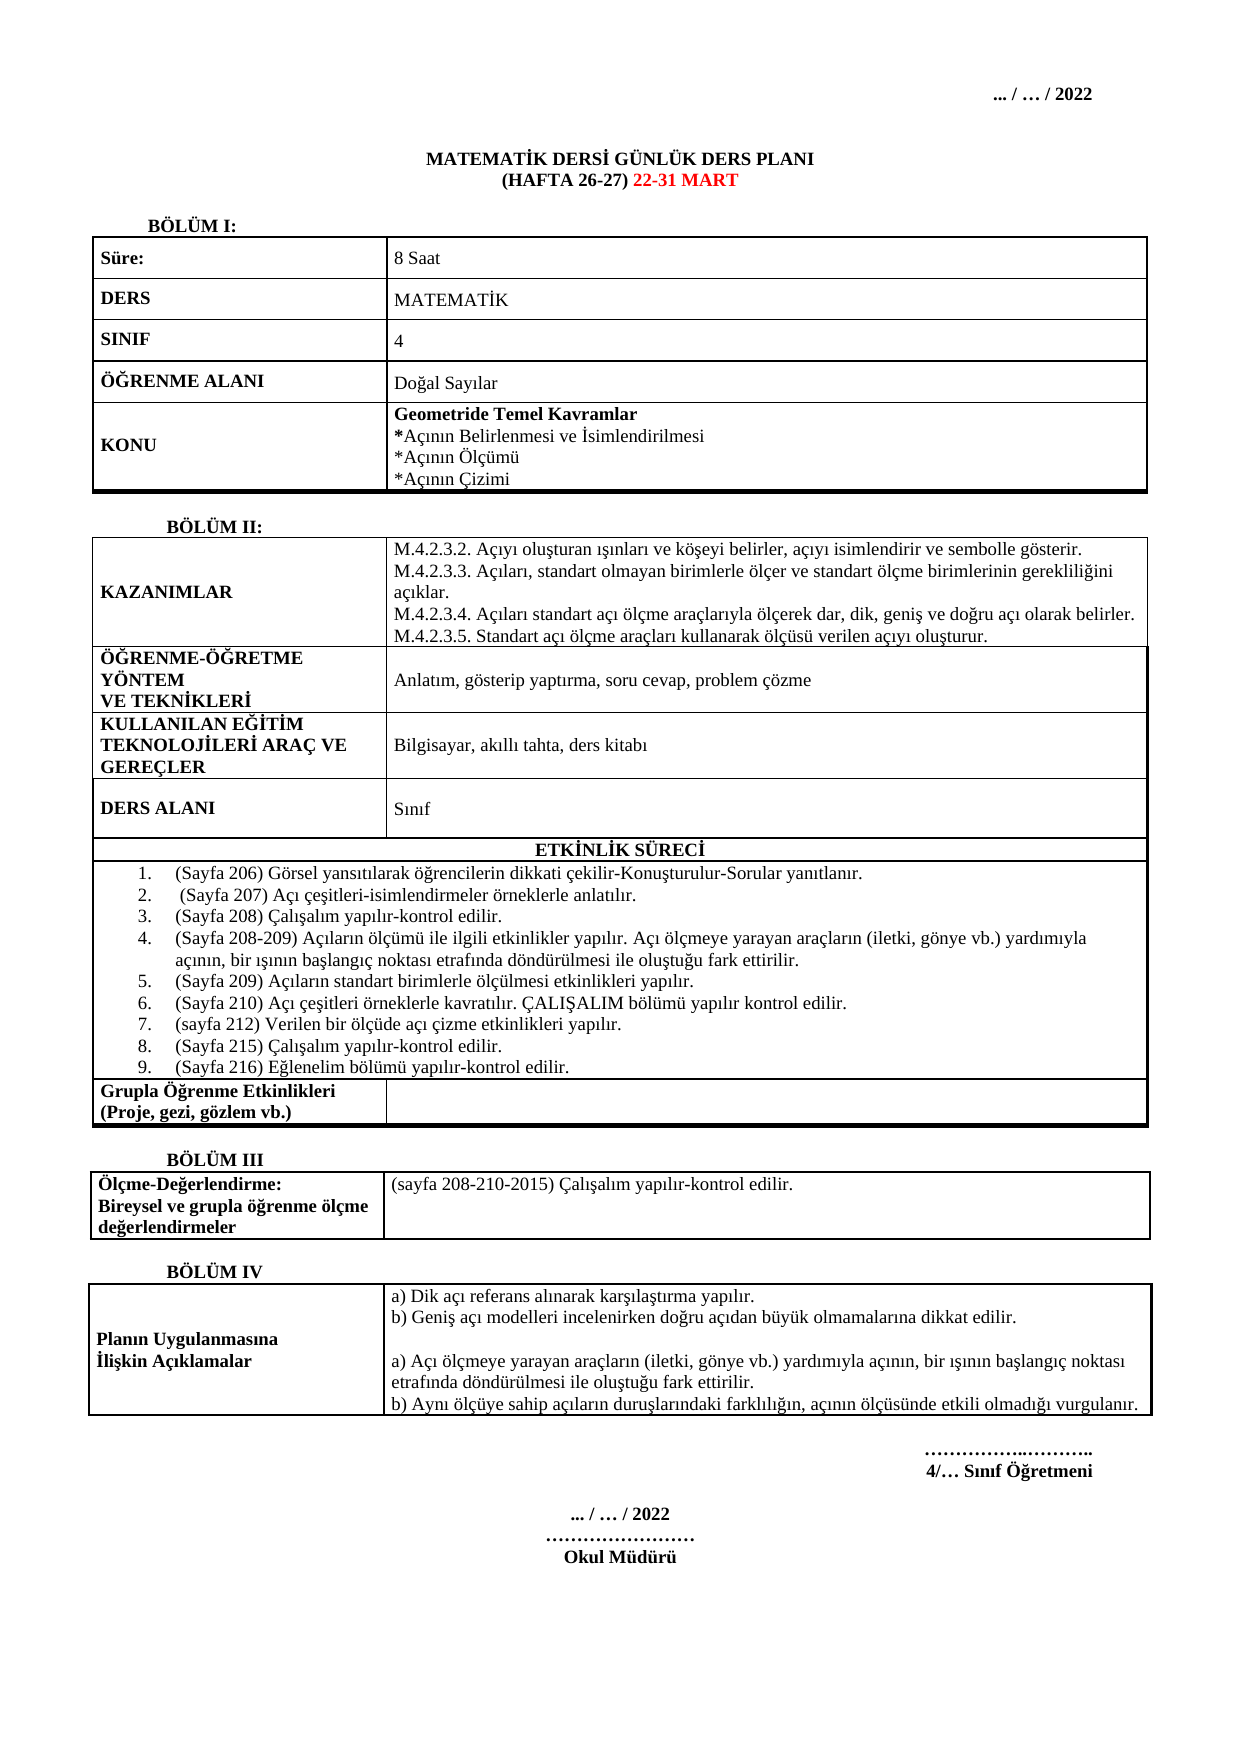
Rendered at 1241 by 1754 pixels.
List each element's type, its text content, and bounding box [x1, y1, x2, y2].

table_header Süre: [94, 238, 386, 277]
table_cell Bilgisayar, akıllı tahta, ders kitabı [387, 713, 1146, 777]
text BÖLÜM I: [148, 214, 1092, 236]
text …………………… [148, 1524, 1092, 1546]
table_cell KULLANILAN EĞİTİM TEKNOLOJİLERİ ARAÇ VE GEREÇLER [93, 713, 386, 777]
table_cell ÖĞRENME ALANI [94, 362, 386, 402]
table_cell DERS ALANI [94, 779, 386, 837]
text Okul Müdürü [148, 1546, 1092, 1567]
table_cell [387, 1080, 1146, 1123]
text BÖLÜM II: [148, 516, 1092, 537]
table_header a) Dik açı referans alınarak karşılaştırma yapılır. b) Geniş açı modelleri incelenirken doğru açıdan büyük olmamalarına dikkat edilir. a) Açı ölçmeye yarayan araçların (iletki, gönye vb.) yardımıyla açının, bir ışının başlangıç noktası etrafında döndürülmesi ile oluştuğu fark ettirilir. b) Aynı ölçüye sahip açıların duruşlarındaki farklılığın, açının ölçüsünde etkili olmadığı vurgulanır. [385, 1285, 1150, 1414]
table_cell SINIF [94, 320, 386, 360]
subtitle BÖLÜM IV [148, 1261, 1092, 1283]
table_cell Sınıf [387, 779, 1146, 837]
table_header Planın Uygulanmasına İlişkin Açıklamalar [90, 1285, 383, 1414]
table_cell ÖĞRENME-ÖĞRETME YÖNTEM VE TEKNİKLERİ [93, 647, 386, 712]
text 4/… Sınıf Öğretmeni [148, 1459, 1092, 1481]
text MATEMATİK DERSİ GÜNLÜK DERS PLANI [148, 147, 1092, 169]
text ……………..……….. [148, 1438, 1092, 1459]
table_cell Anlatım, gösterip yaptırma, soru cevap, problem çözme [387, 647, 1146, 712]
table_cell (Sayfa 206) Görsel yansıtılarak öğrencilerin dikkati çekilir-Konuşturulur-Sorular yanıtlanır. (Sayfa 207) Açı çeşitleri-isimlendirmeler örneklerle anlatılır. (Sayfa 208) Çalışalım yapılır-kontrol edilir. (Sayfa 208-209) Açıların ölçümü ile ilgili etkinlikler yapılır. Açı ölçmeye yarayan araçların (iletki, gönye vb.) yardımıyla açının, bir ışının başlangıç noktası etrafında döndürülmesi ile oluştuğu fark ettirilir. (Sayfa 209) Açıların standart birimlerle ölçülmesi etkinlikleri yapılır. (Sayfa 210) Açı çeşitleri örneklerle kavratılır. ÇALIŞALIM bölümü yapılır kontrol edilir. (sayfa 212) Verilen bir ölçüde açı çizme etkinlikleri yapılır. (Sayfa 215) Çalışalım yapılır-kontrol edilir. (Sayfa 216) Eğlenelim bölümü yapılır-kontrol edilir. [94, 862, 1146, 1078]
table_header M.4.2.3.2. Açıyı oluşturan ışınları ve köşeyi belirler, açıyı isimlendirir ve sembolle gösterir. M.4.2.3.3. Açıları, standart olmayan birimlerle ölçer ve standart ölçme birimlerinin gerekliliğini açıklar. M.4.2.3.4. Açıları standart açı ölçme araçlarıyla ölçerek dar, dik, geniş ve doğru açı olarak belirler. M.4.2.3.5. Standart açı ölçme araçları kullanarak ölçüsü verilen açıyı oluşturur. [387, 538, 1147, 646]
table_cell Geometride Temel Kavramlar *Açının Belirlenmesi ve İsimlendirilmesi *Açının Ölçümü *Açının Çizimi [388, 403, 1146, 489]
table_header Ölçme-Değerlendirme: Bireysel ve grupla öğrenme ölçme değerlendirmeler [92, 1173, 383, 1238]
table_cell KONU [94, 403, 386, 489]
table_cell MATEMATİK [388, 279, 1146, 319]
table_cell DERS [94, 279, 386, 319]
table_cell Doğal Sayılar [388, 362, 1146, 402]
subtitle BÖLÜM III [148, 1149, 1092, 1171]
table_cell 4 [388, 320, 1146, 360]
text ... / … / 2022 [148, 1503, 1092, 1524]
table_header 8 Saat [388, 238, 1146, 277]
table_header (sayfa 208-210-2015) Çalışalım yapılır-kontrol edilir. [385, 1173, 1149, 1238]
text ... / … / 2022 [148, 83, 1092, 104]
text (HAFTA 26-27) 22-31 MART [148, 169, 1092, 191]
table_cell ETKİNLİK SÜRECİ [94, 839, 1146, 860]
table_header KAZANIMLAR [93, 538, 386, 646]
table_cell Grupla Öğrenme Etkinlikleri (Proje, gezi, gözlem vb.) [94, 1080, 386, 1123]
